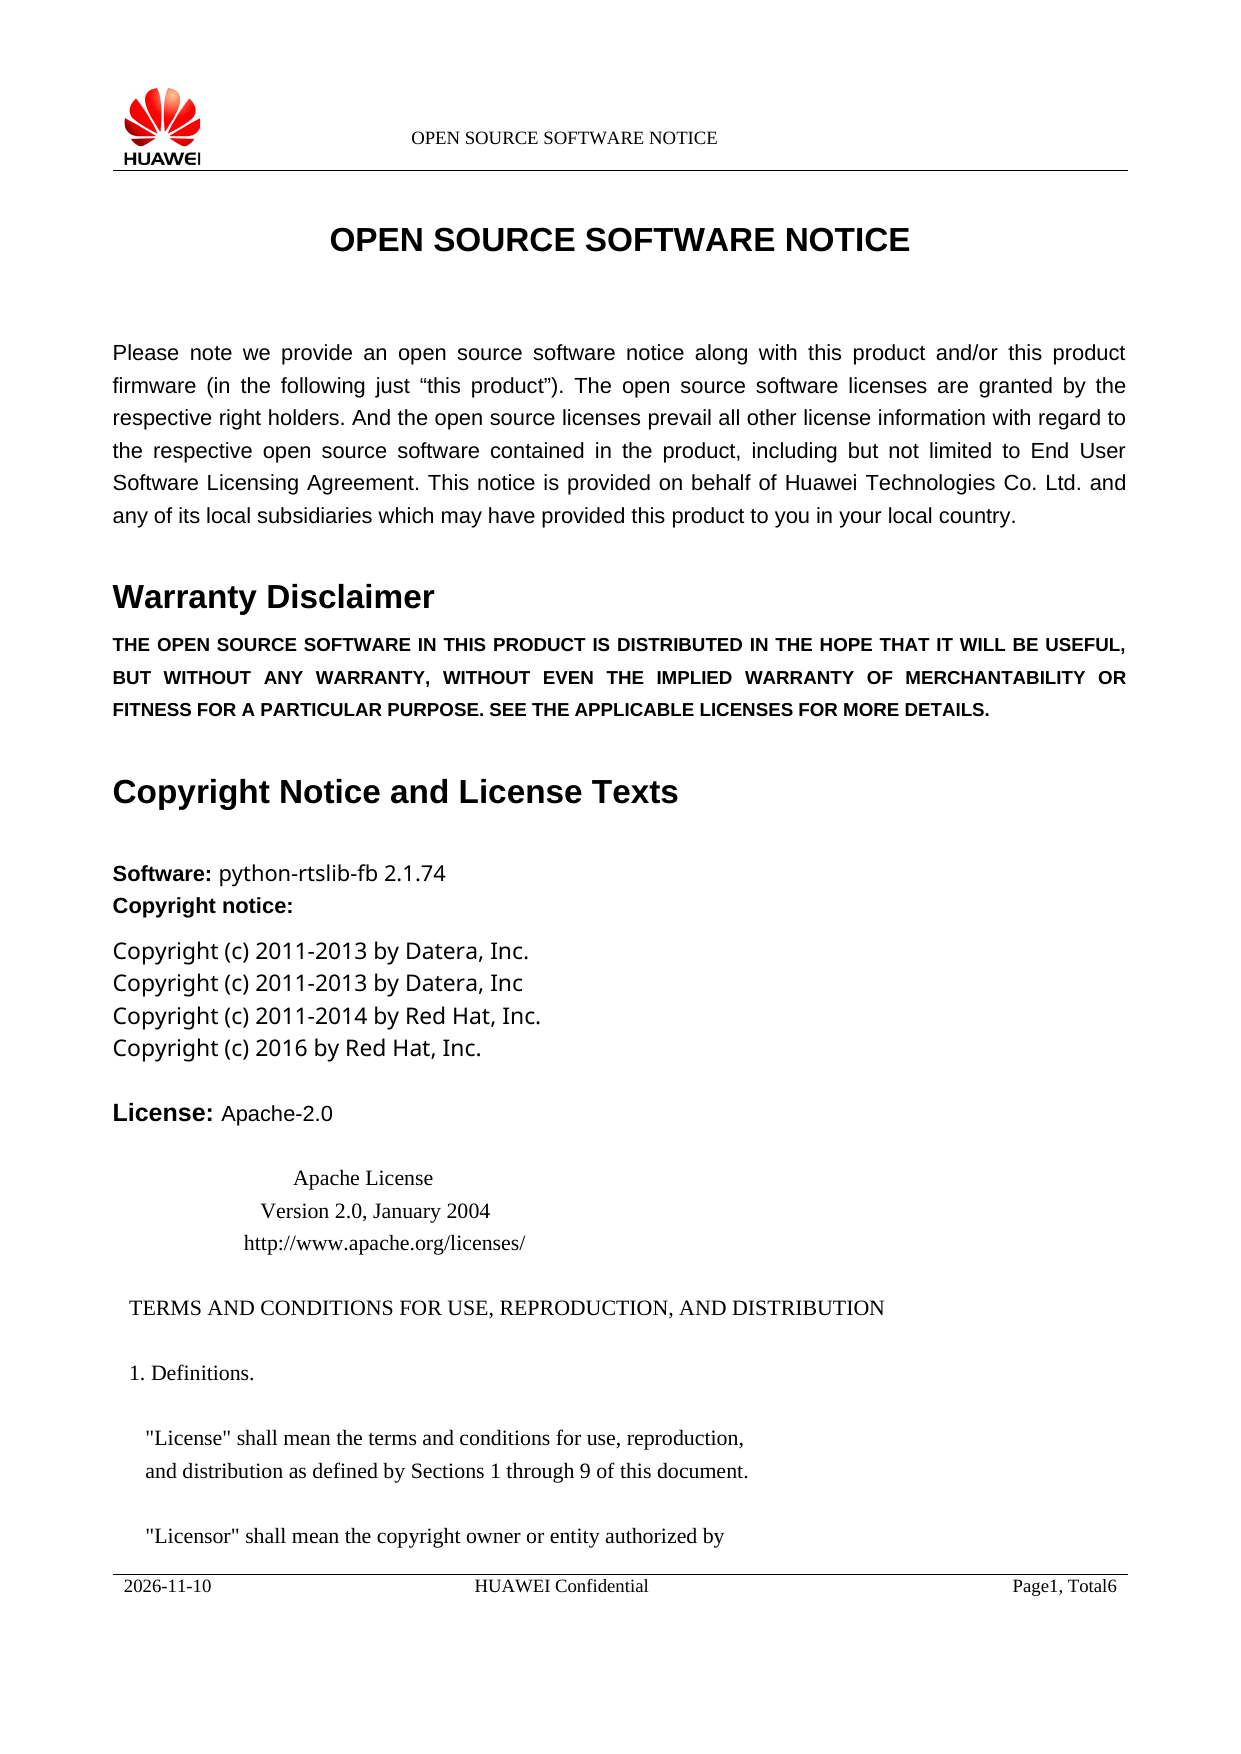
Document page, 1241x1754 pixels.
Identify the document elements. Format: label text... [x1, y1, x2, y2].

text Copyright (c) 2011-2013 by Datera, Inc. Copyright (c) 2011-2013 by Datera, Inc Copyright (c) 2011-2014 by Red Hat, Inc. Copyright (c) 2016 by Red Hat, Inc. [112, 934, 1128, 1096]
text Warranty Disclaimer [112, 564, 1128, 629]
text Copyright notice: [112, 889, 1128, 921]
text OPEN SOURCE SOFTWARE NOTICE [112, 206, 1128, 271]
text Please note we provide an open source software notice along with this product and/or this product firmware (in the following just “this product”). The open source software licenses are granted by the respective right holders. And the open source licenses prevail all other license information with regard to the respective open source software contained in the product, including but not limited to End User Software Licensing Agreement. This notice is provided on behalf of Huawei Technologies Co. Ltd. and any of its local subsidiaries which may have provided this product to you in your local country. [112, 336, 1128, 531]
title Software: python-rtslib-fb 2.1.74 [112, 856, 1128, 889]
text License: Apache-2.0 [112, 1096, 1128, 1129]
text The open source software in this product is distributed in the hope that it will be useful, but WITHOUT ANY WARRANTY, without even the implied warranty of MERCHANTABILITY or FITNESS FOR A PARTICULAR PURPOSE. See the applicable licenses for more details. [112, 629, 1128, 726]
text Copyright Notice and License Texts [112, 759, 1128, 824]
picture [124, 88, 201, 165]
